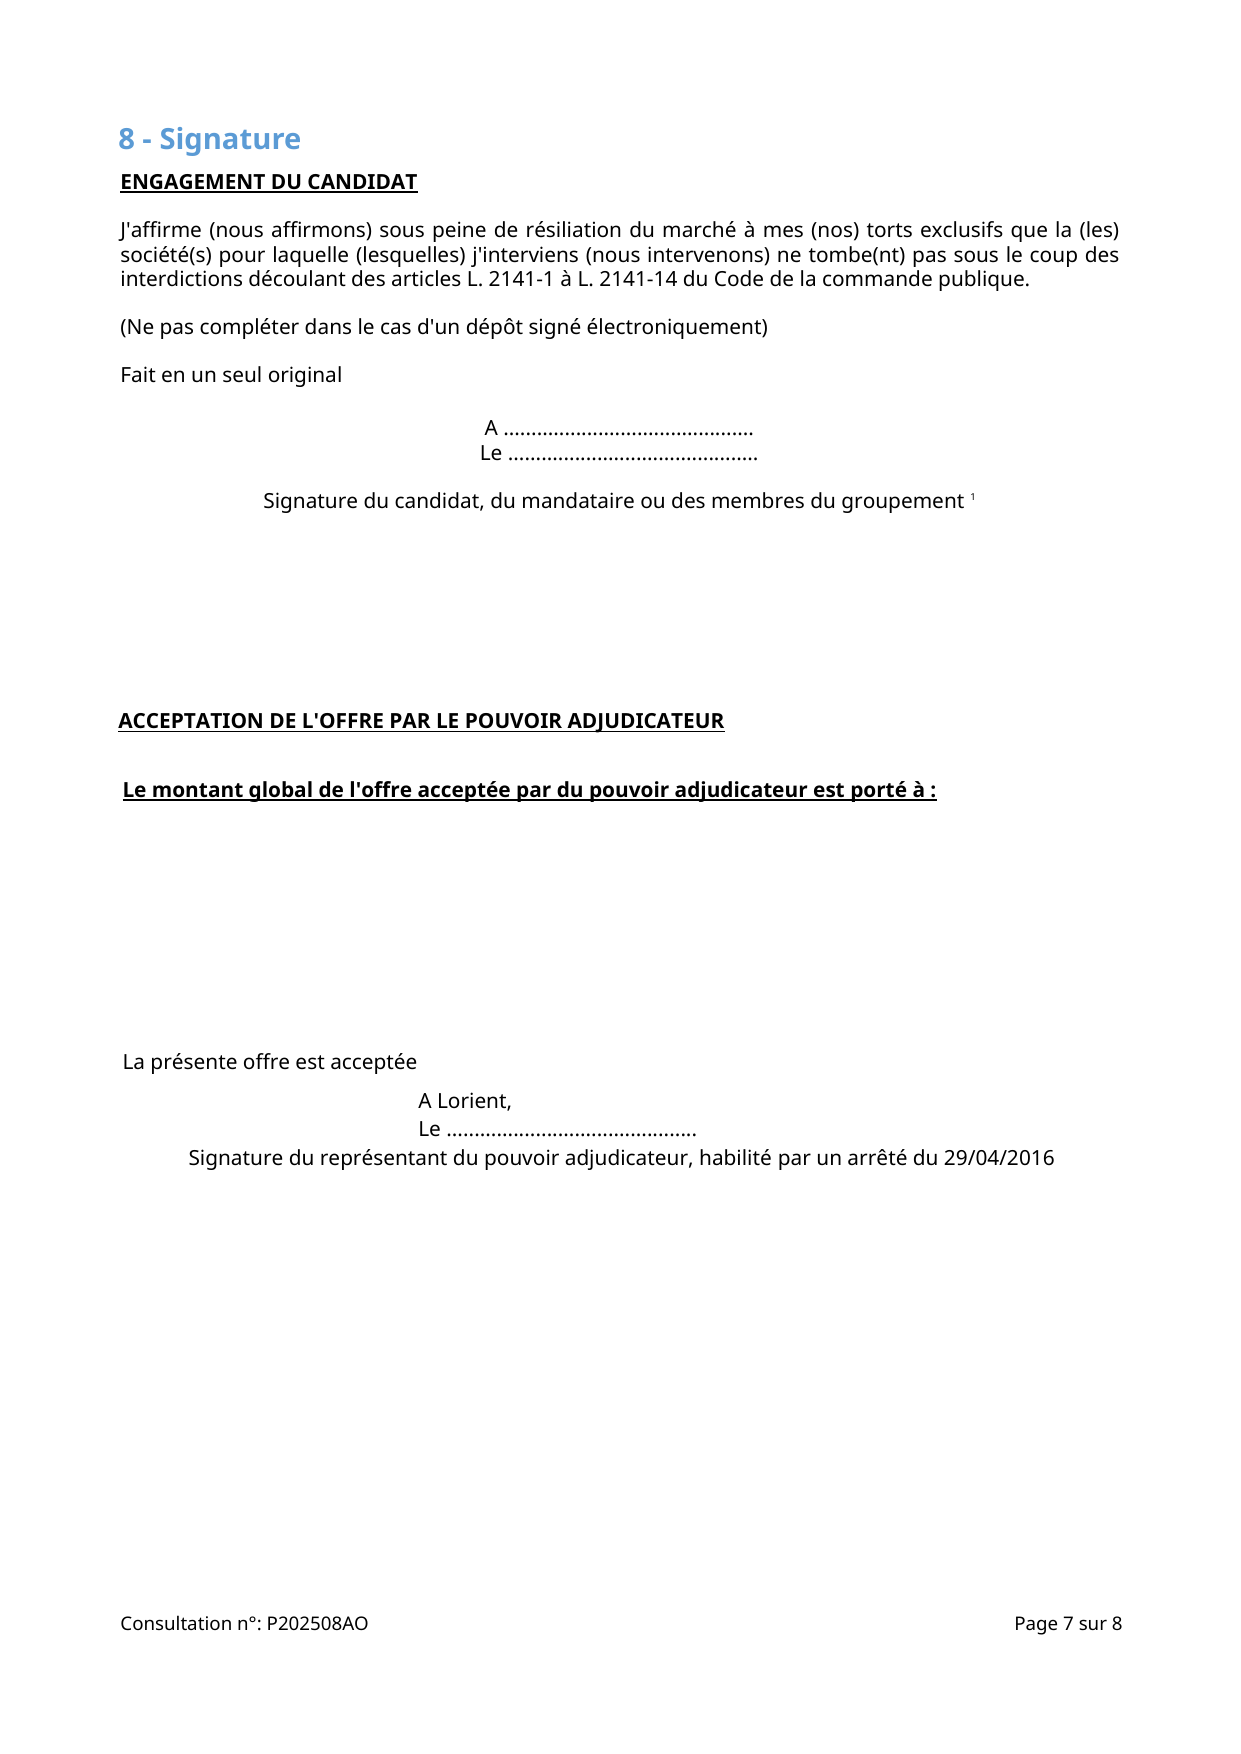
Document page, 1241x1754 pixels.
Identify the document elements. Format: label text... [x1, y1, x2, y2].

text Signature du candidat, du mandataire ou des membres du groupement 1 [120, 489, 1118, 513]
text J'affirme (nous affirmons) sous peine de résiliation du marché à mes (nos) torts exclusifs que la (les) société(s) pour laquelle (lesquelles) j'interviens (nous intervenons) ne tombe(nt) pas sous le coup des interdictions découlant des articles L. 2141-1 à L. 2141-14 du Code de la commande publique. [120, 219, 1121, 291]
text (Ne pas compléter dans le cas d'un dépôt signé électroniquement) [120, 315, 1121, 339]
text Le ............................................. [347, 1114, 1121, 1143]
text A ............................................. [120, 417, 1118, 441]
text Le montant global de l'offre acceptée par du pouvoir adjudicateur est porté à : [122, 775, 1118, 804]
text Fait en un seul original [120, 364, 1121, 388]
text A Lorient, [347, 1086, 1121, 1114]
subtitle 8 - Signature [118, 118, 1123, 158]
text La présente offre est acceptée [122, 1047, 1118, 1076]
text Signature du représentant du pouvoir adjudicateur, habilité par un arrêté du 29/04/2016 [122, 1143, 1121, 1171]
text Le ............................................. [120, 441, 1118, 465]
text ACCEPTATION DE L'OFFRE PAR LE POUVOIR ADJUDICATEUR [118, 707, 1123, 735]
text ENGAGEMENT DU CANDIDAT [120, 170, 1121, 194]
